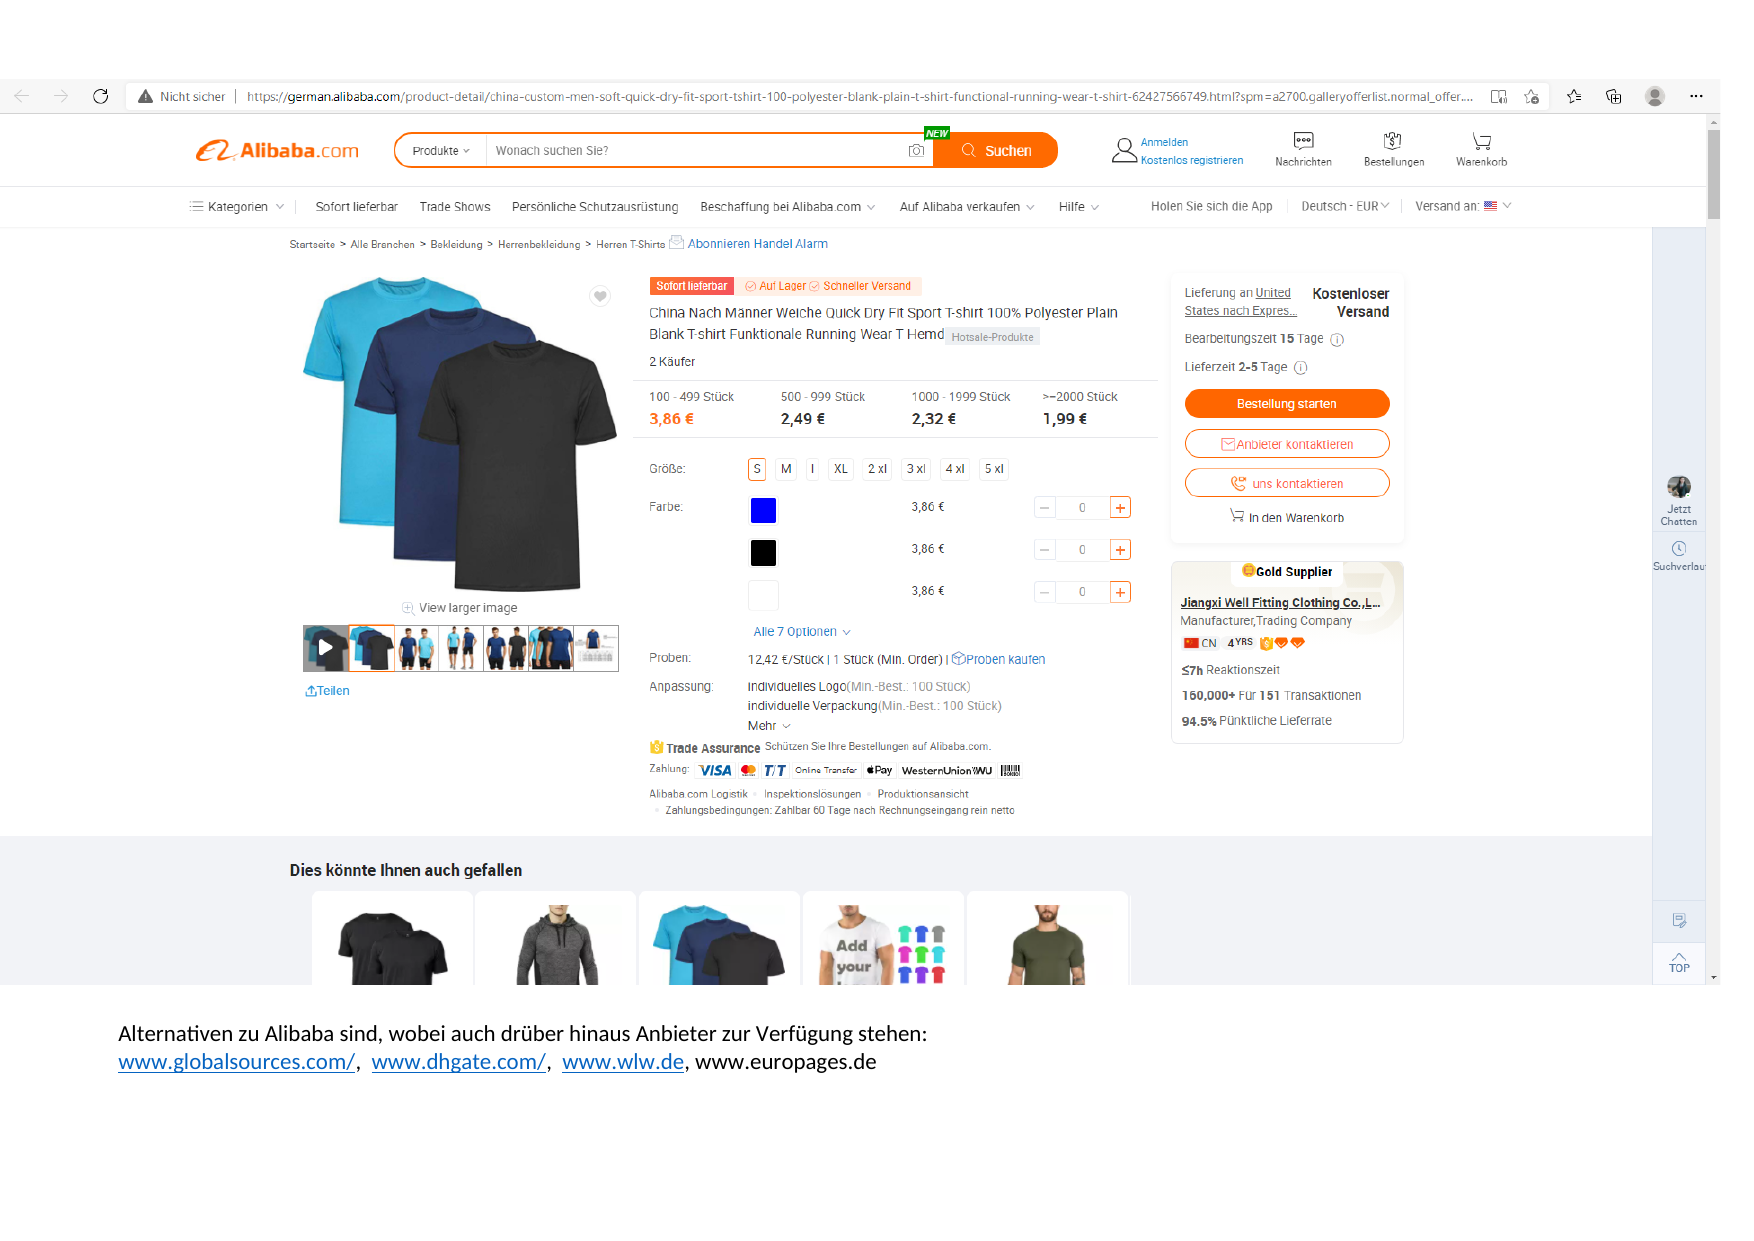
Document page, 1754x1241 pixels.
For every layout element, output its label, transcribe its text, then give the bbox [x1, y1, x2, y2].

text www.globalsources.com/, www.dhgate.com/, www.wlw.de, www.europages.de [118, 1047, 1606, 1075]
text Alternativen zu Alibaba sind, wobei auch drüber hinaus Anbieter zur Verfügung stehen: [118, 1019, 1606, 1047]
picture [0, 79, 1721, 985]
